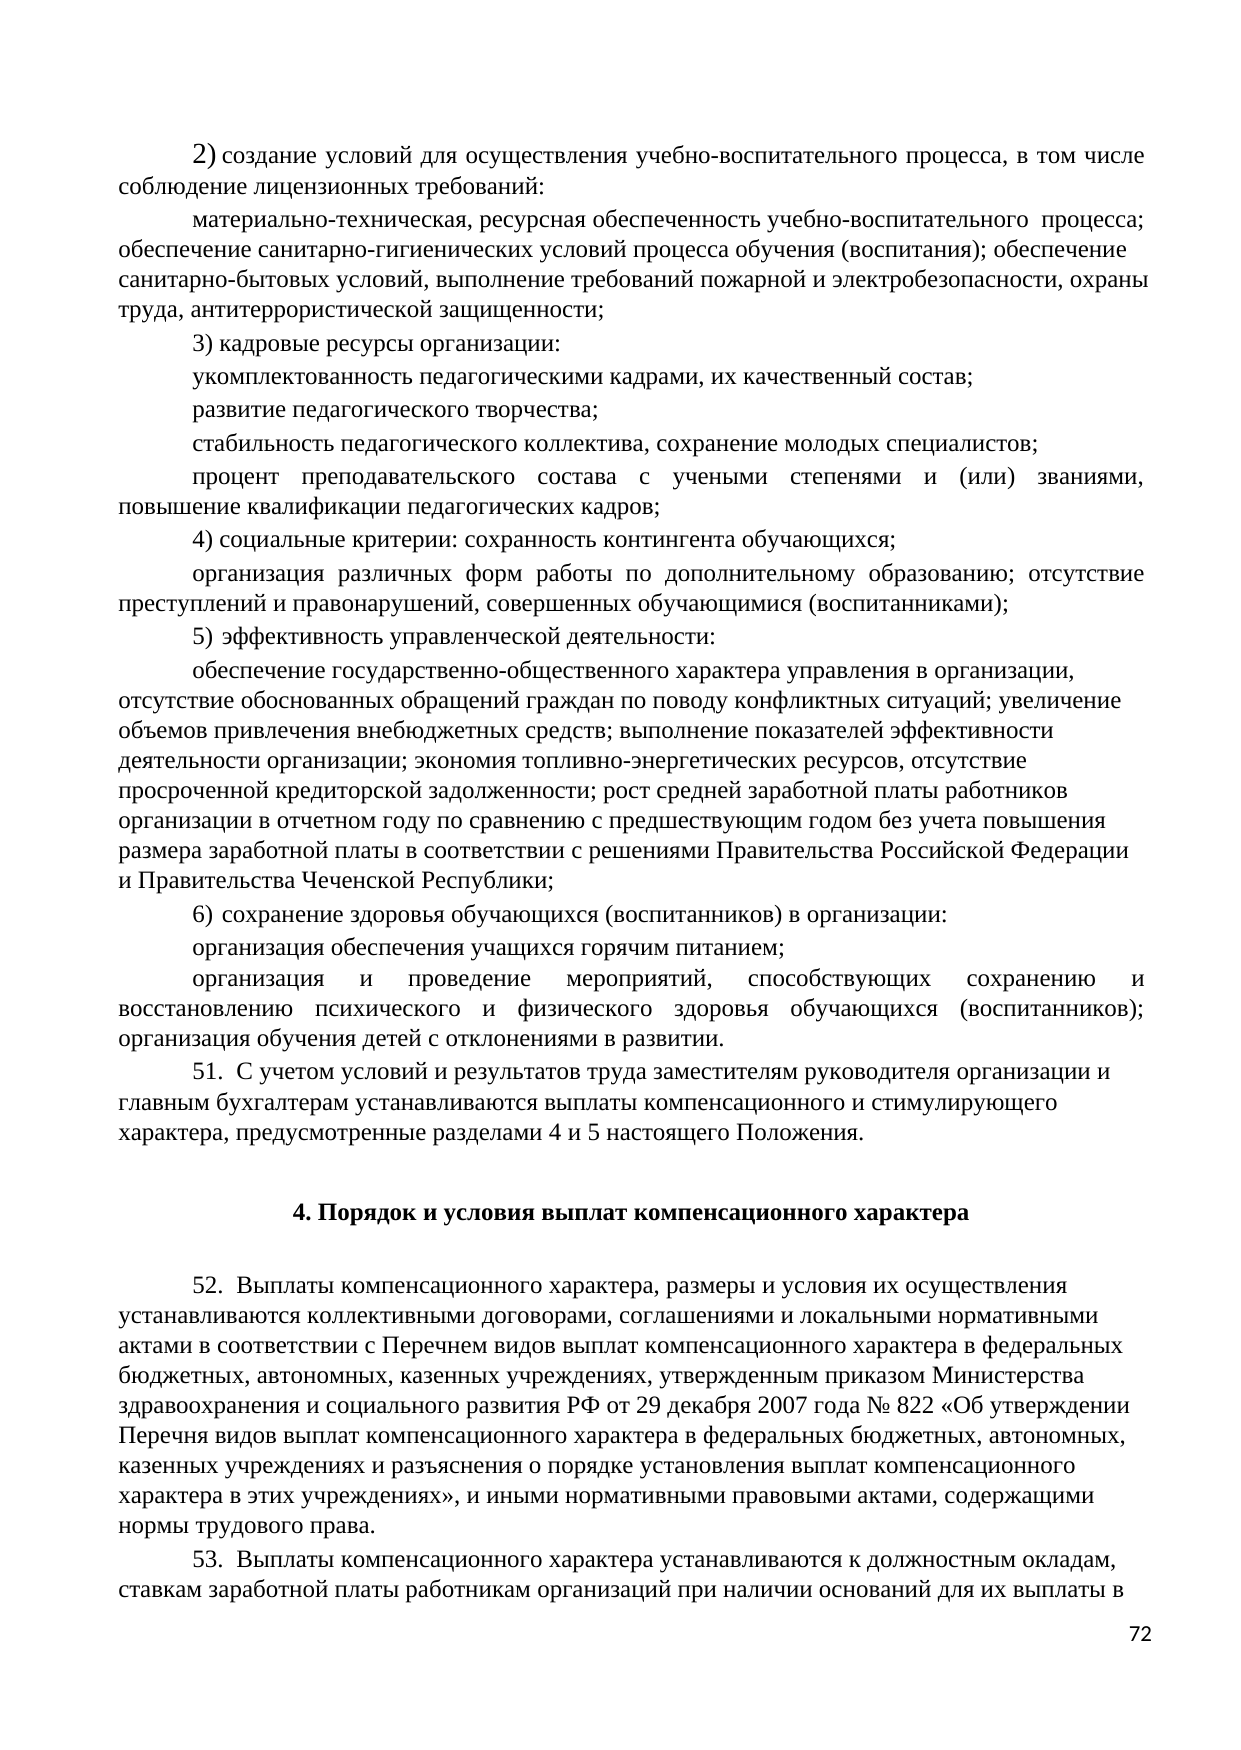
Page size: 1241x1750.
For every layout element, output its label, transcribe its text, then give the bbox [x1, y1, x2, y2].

list Выплаты компенсационного характера, размеры и условия их осуществления устанавливаются коллективными договорами, соглашениями и локальными нормативными актами в соответствии с Перечнем видов выплат компенсационного характера в федеральных бюджетных, автономных, казенных учреждениях, утвержденным приказом Министерства здравоохранения и социального развития РФ от 29 декабря 2007 года № 822 «Об утверждении Перечня видов выплат компенсационного характера в федеральных бюджетных, автономных, казенных учреждениях и разъяснения о порядке установления выплат компенсационного характера в этих учреждениях», и иными нормативными правовыми актами, содержащими нормы трудового права. [118, 1270, 1145, 1539]
text обеспечение государственно-общественного характера управления в организации, отсутствие обоснованных обращений граждан по поводу конфликтных ситуаций; увеличение объемов привлечения внебюджетных средств; выполнение показателей эффективности деятельности организации; экономия топливно-энергетических ресурсов, отсутствие просроченной кредиторской задолженности; рост средней заработной платы работников организации в отчетном году по сравнению с предшествующим годом без учета повышения размера заработной платы в соответствии с решениями Правительства Российской Федерации и Правительства Чеченской Республики; [118, 655, 1145, 894]
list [118, 1544, 1145, 1603]
text материально-техническая, ресурсная обеспеченность учебно-воспитательного процесса; обеспечение санитарно-гигиенических условий процесса обучения (воспитания); обеспечение санитарно-бытовых условий, выполнение требований пожарной и электробезопасности, охраны труда, антитеррористической защищенности; [118, 204, 1152, 323]
text развитие педагогического творчества; [118, 394, 1152, 423]
text укомплектованность педагогическими кадрами, их качественный состав; [118, 361, 1152, 390]
text 3) кадровые ресурсы организации: [118, 328, 1152, 357]
list сохранение здоровья обучающихся (воспитанников) в организации: [118, 899, 1145, 927]
list С учетом условий и результатов труда заместителям руководителя организации и главным бухгалтерам устанавливаются выплаты компенсационного и стимулирующего характера, предусмотренные разделами 4 и 5 настоящего Положения. [118, 1056, 1145, 1145]
list эффективность управленческой деятельности: [118, 621, 1145, 650]
text процент преподавательского состава с учеными степенями и (или) званиями, повышение квалификации педагогических кадров; [118, 461, 1145, 520]
text 4) социальные критерии: сохранность контингента обучающихся; [118, 524, 1145, 553]
text организация обеспечения учащихся горячим питанием; [118, 932, 1145, 961]
text организация различных форм работы по дополнительному образованию; отсутствие преступлений и правонарушений, совершенных обучающимися (воспитанниками); [118, 558, 1145, 617]
text 4. Порядок и условия выплат компенсационного характера [118, 1197, 1144, 1225]
text стабильность педагогического коллектива, сохранение молодых специалистов; [118, 428, 1152, 457]
text организация и проведение мероприятий, способствующих сохранению и восстановлению психического и физического здоровья обучающихся (воспитанников); организация обучения детей с отклонениями в развитии. [118, 963, 1145, 1052]
list создание условий для осуществления учебно-воспитательного процесса, в том числе соблюдение лицензионных требований: [118, 136, 1145, 199]
